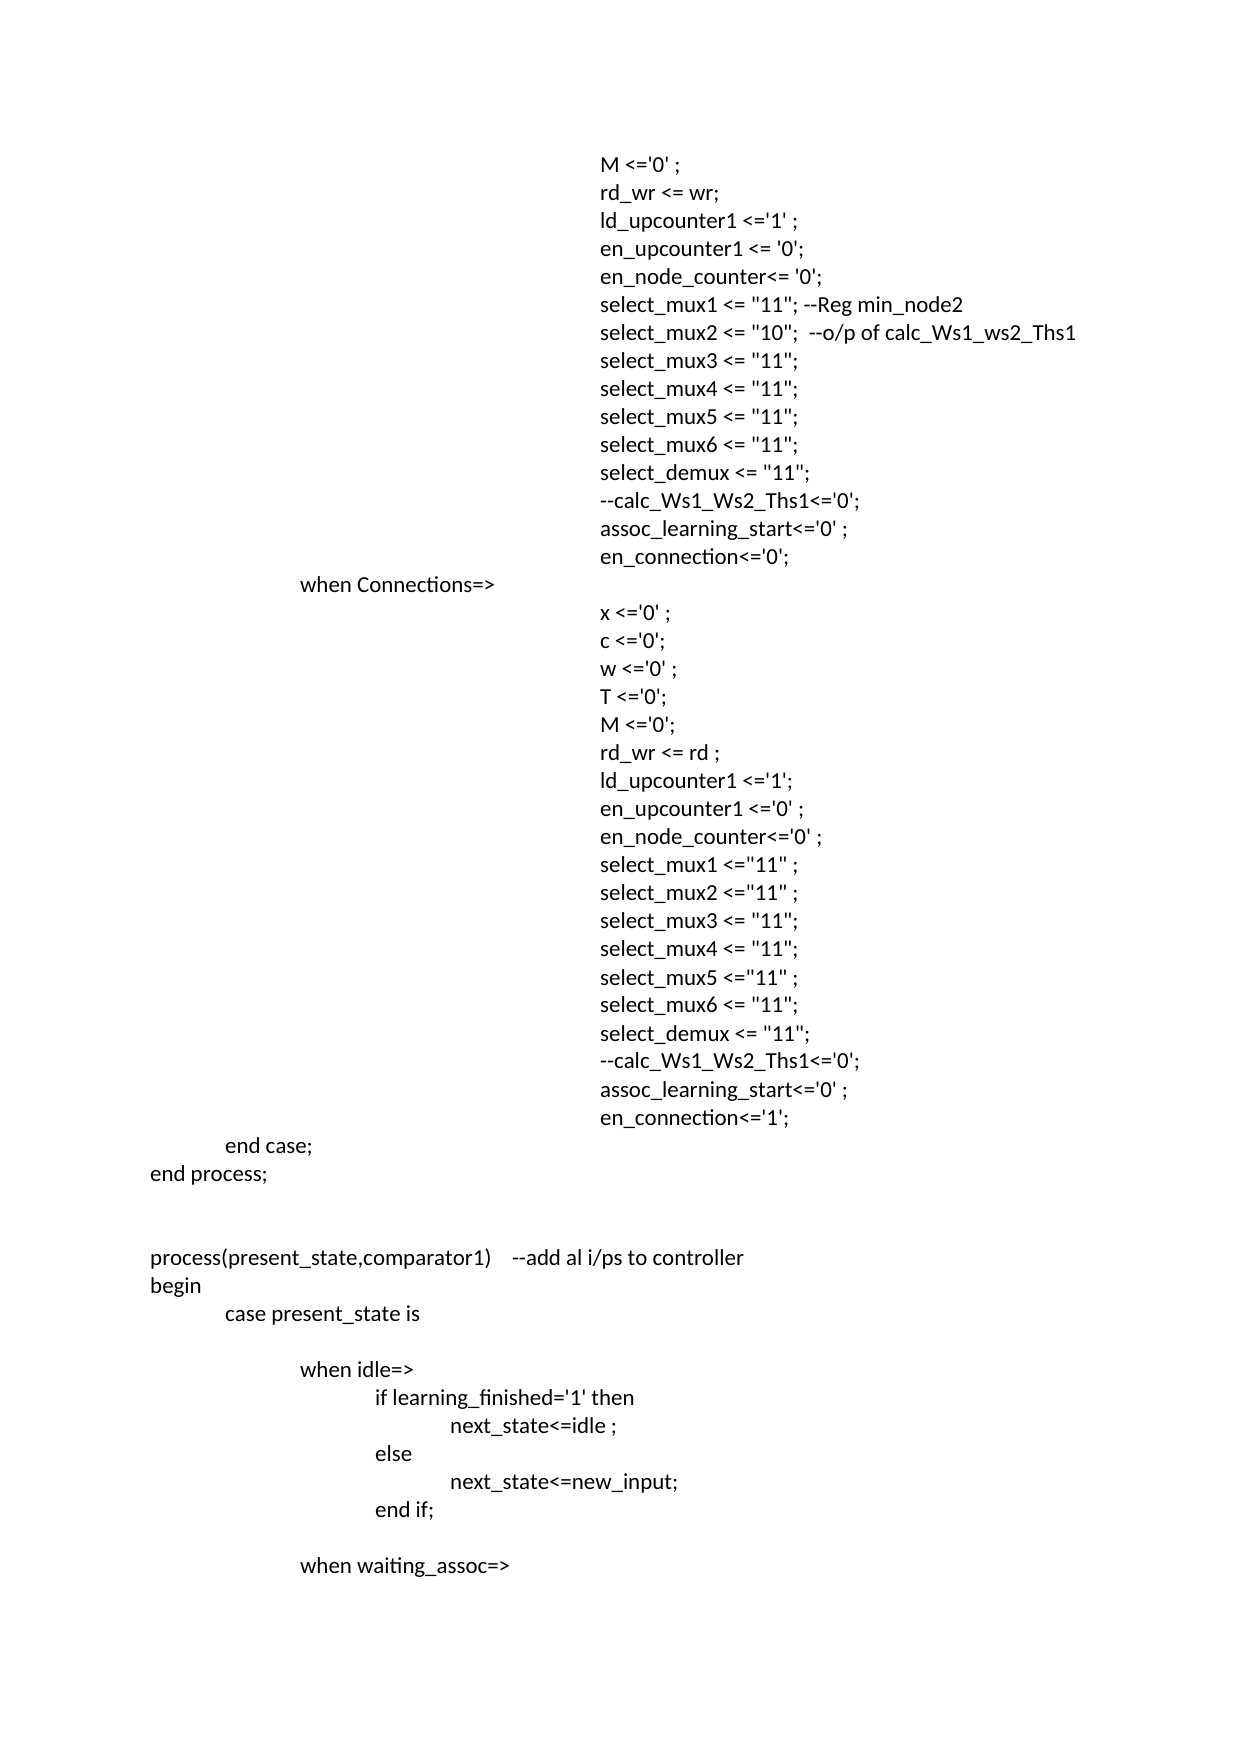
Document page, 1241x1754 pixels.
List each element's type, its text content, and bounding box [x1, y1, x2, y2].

text rd_wr <= wr; [150, 178, 1090, 206]
text c <='0'; [150, 626, 1090, 654]
text T <='0'; [150, 682, 1090, 710]
text rd_wr <= rd ; [150, 738, 1090, 766]
text end case; [150, 1131, 1090, 1159]
text assoc_learning_start<='0' ; [150, 1075, 1090, 1103]
text if learning_finished='1' then [150, 1383, 1090, 1411]
text select_mux5 <="11" ; [150, 963, 1090, 991]
text end process; [150, 1159, 1090, 1187]
text select_mux1 <= "11"; --Reg min_node2 [150, 290, 1090, 318]
text next_state<=new_input; [150, 1467, 1090, 1495]
text select_mux3 <= "11"; [150, 346, 1090, 374]
text end if; [150, 1495, 1090, 1523]
text select_mux2 <="11" ; [150, 878, 1090, 907]
text --calc_Ws1_Ws2_Ths1<='0'; [150, 1047, 1090, 1075]
text when Connections=> [150, 570, 1090, 598]
text ld_upcounter1 <='1'; [150, 766, 1090, 794]
text w <='0' ; [150, 654, 1090, 682]
text en_connection<='0'; [150, 542, 1090, 570]
text assoc_learning_start<='0' ; [150, 514, 1090, 542]
text M <='0' ; [150, 150, 1090, 178]
text select_mux6 <= "11"; [150, 991, 1090, 1019]
text select_mux6 <= "11"; [150, 430, 1090, 458]
text en_node_counter<='0' ; [150, 822, 1090, 851]
text process(present_state,comparator1) --add al i/ps to controller [150, 1243, 1090, 1271]
text else [150, 1439, 1090, 1467]
text ld_upcounter1 <='1' ; [150, 206, 1090, 234]
text select_demux <= "11"; [150, 458, 1090, 486]
text select_demux <= "11"; [150, 1019, 1090, 1047]
text --calc_Ws1_Ws2_Ths1<='0'; [150, 486, 1090, 514]
text select_mux2 <= "10"; --o/p of calc_Ws1_ws2_Ths1 [150, 318, 1090, 346]
text en_upcounter1 <='0' ; [150, 794, 1090, 822]
text begin [150, 1271, 1090, 1299]
text en_node_counter<= '0'; [150, 262, 1090, 290]
text when waiting_assoc=> [150, 1551, 1090, 1579]
text en_upcounter1 <= '0'; [150, 234, 1090, 262]
text case present_state is [150, 1299, 1090, 1327]
text next_state<=idle ; [150, 1411, 1090, 1439]
text select_mux3 <= "11"; [150, 907, 1090, 934]
text x <='0' ; [150, 598, 1090, 626]
text select_mux4 <= "11"; [150, 934, 1090, 963]
text select_mux1 <="11" ; [150, 851, 1090, 878]
text when idle=> [150, 1355, 1090, 1383]
text M <='0'; [150, 710, 1090, 738]
text en_connection<='1'; [150, 1103, 1090, 1131]
text select_mux5 <= "11"; [150, 402, 1090, 430]
text select_mux4 <= "11"; [150, 374, 1090, 402]
